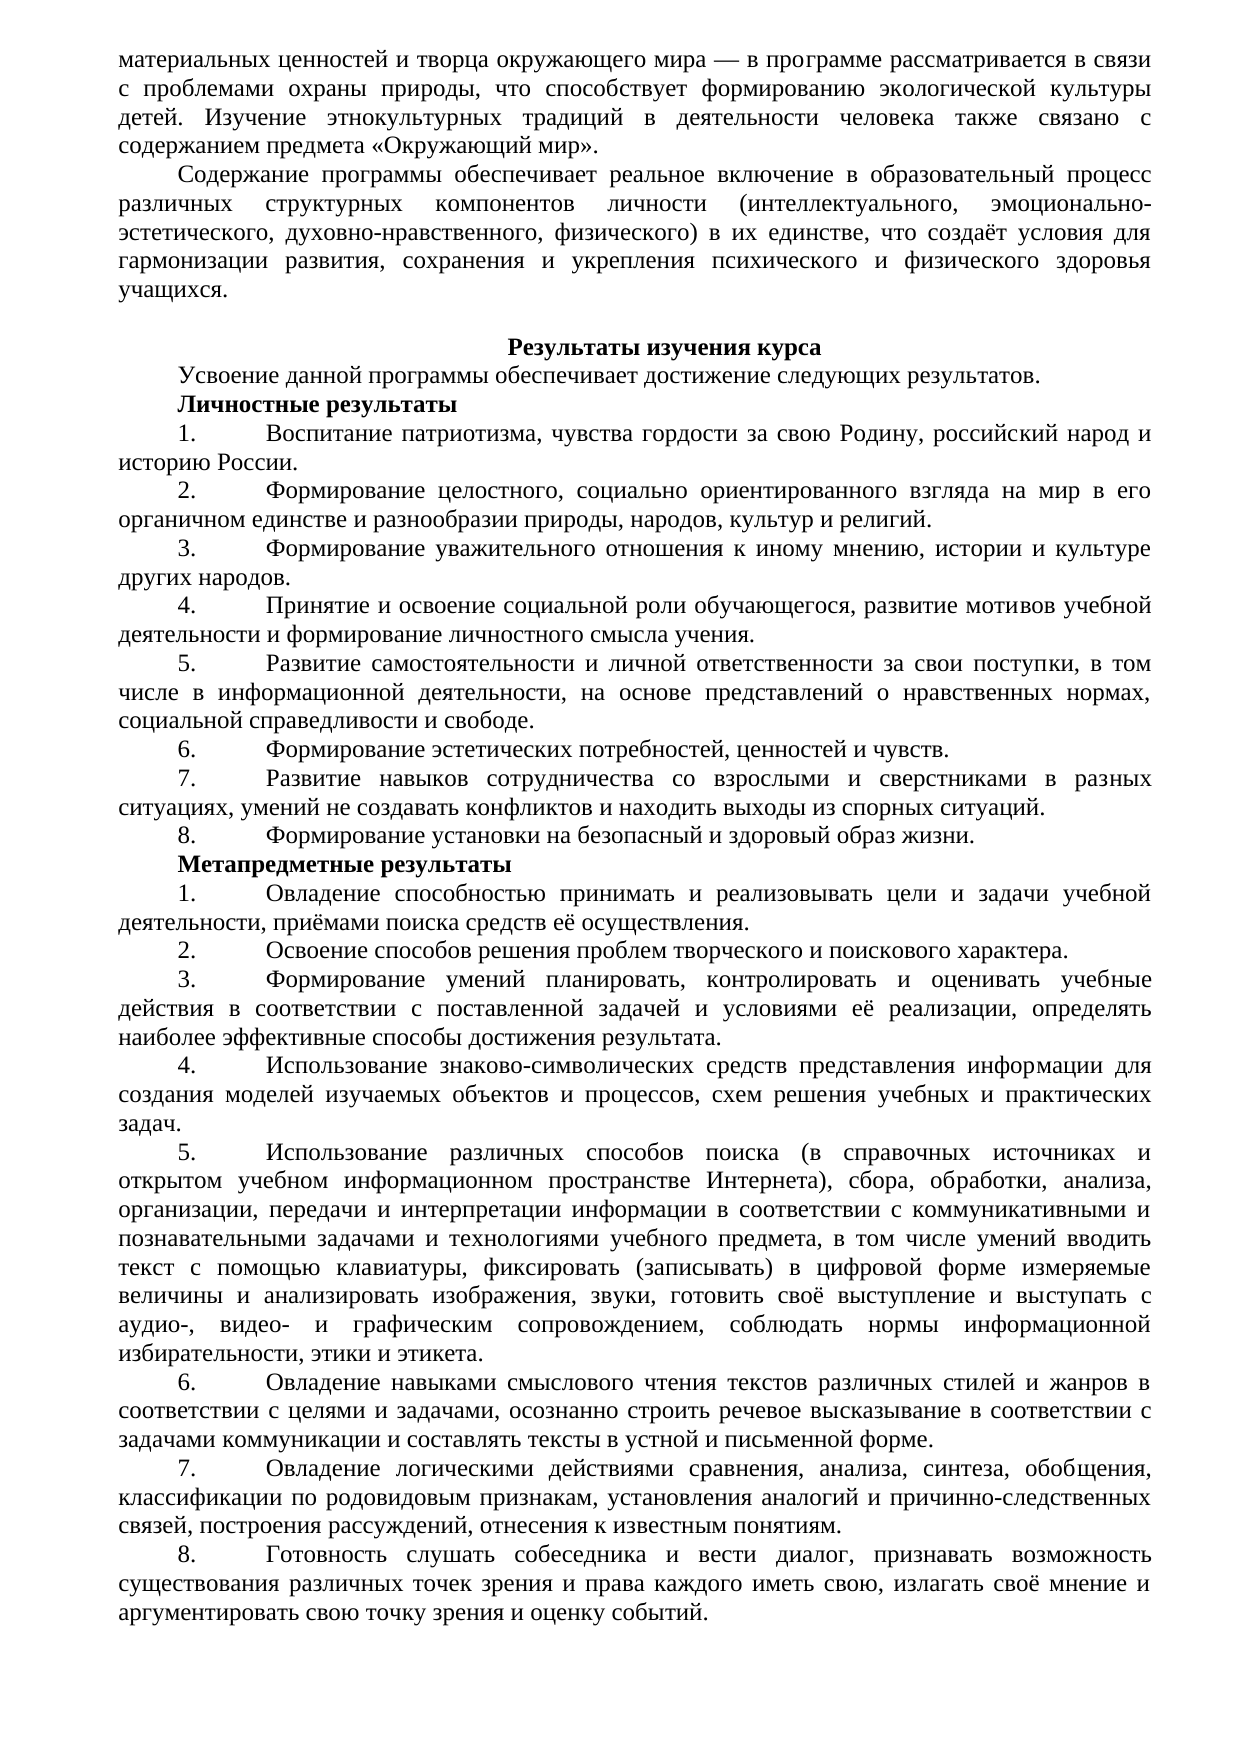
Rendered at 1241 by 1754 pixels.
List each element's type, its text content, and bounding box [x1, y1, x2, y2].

list Развитие самостоятельности и личной ответственности за свои поступки, в том числе в информационной деятельности, на основе представлений о нравственных нормах, социальной справедливости и свободе. [118, 648, 1152, 734]
text Результаты изучения курса [118, 332, 1152, 361]
list Овладение навыками смыслового чтения текстов различных стилей и жанров в соответствии с целями и задачами, осознанно строить речевое высказывание в соответствии с задачами коммуникации и составлять тексты в устной и письменной форме. [118, 1367, 1152, 1453]
list Формирование умений планировать, контролировать и оценивать учебные действия в соответствии с поставленной задачей и условиями её реализации, определять наиболее эффективные способы достижения результата. [118, 964, 1152, 1051]
list Готовность слушать собеседника и вести диалог, признавать возможность существования различных точек зрения и права каждого иметь свою, излагать своё мнение и аргументировать свою точку зрения и оценку событий. [118, 1539, 1152, 1626]
list Формирование установки на безопасный и здоровый образ жизни. [118, 821, 1152, 849]
list Воспитание патриотизма, чувства гордости за свою Родину, российский народ и историю России. [118, 418, 1152, 476]
text Усвоение данной программы обеспечивает достижение следующих результатов. [118, 361, 1152, 389]
text Метапредметные результаты [118, 849, 1152, 878]
list Использование различных способов поиска (в справочных источниках и открытом учебном информационном пространстве Интернета), сбора, обработки, анализа, организации, передачи и интерпретации информации в соответствии с коммуникативными и познавательными задачами и технологиями учебного предмета, в том числе умений вводить текст с помощью клавиатуры, фиксировать (записывать) в цифровой форме измеряемые величины и анализировать изображения, звуки, готовить своё выступление и выступать с аудио-, видео- и графическим сопровождением, соблюдать нормы информационной избирательности, этики и этикета. [118, 1137, 1152, 1367]
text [118, 44, 1152, 159]
text Содержание программы обеспечивает реальное включение в образовательный процесс различных структурных компонентов личности (интеллектуального, эмоционально-эстетического, духовно-нравственного, физического) в их единстве, что создаёт условия для гармонизации развития, сохранения и укрепления психического и физического здоровья учащихся. [118, 159, 1152, 303]
text Личностные результаты [118, 389, 1152, 418]
list Использование знаково-символических средств представления информации для создания моделей изучаемых объектов и процессов, схем решения учебных и практических задач. [118, 1051, 1152, 1137]
list Овладение способностью принимать и реализовывать цели и задачи учебной деятельности, приёмами поиска средств её осуществления. [118, 878, 1152, 936]
list Формирование уважительного отношения к иному мнению, истории и культуре других народов. [118, 533, 1152, 591]
list Формирование целостного, социально ориентированного взгляда на мир в его органичном единстве и разнообразии природы, народов, культур и религий. [118, 476, 1152, 533]
list Развитие навыков сотрудничества со взрослыми и сверстниками в разных ситуациях, умений не создавать конфликтов и находить выходы из спорных ситуаций. [118, 763, 1152, 821]
list Овладение логическими действиями сравнения, анализа, синтеза, обобщения, классификации по родовидовым признакам, установления аналогий и причинно-следственных связей, построения рассуждений, отнесения к известным понятиям. [118, 1453, 1152, 1539]
list Освоение способов решения проблем творческого и поискового характера. [118, 936, 1152, 964]
list Принятие и освоение социальной роли обучающегося, развитие мотивов учебной деятельности и формирование личностного смысла учения. [118, 591, 1152, 648]
list Формирование эстетических потребностей, ценностей и чувств. [118, 734, 1152, 763]
